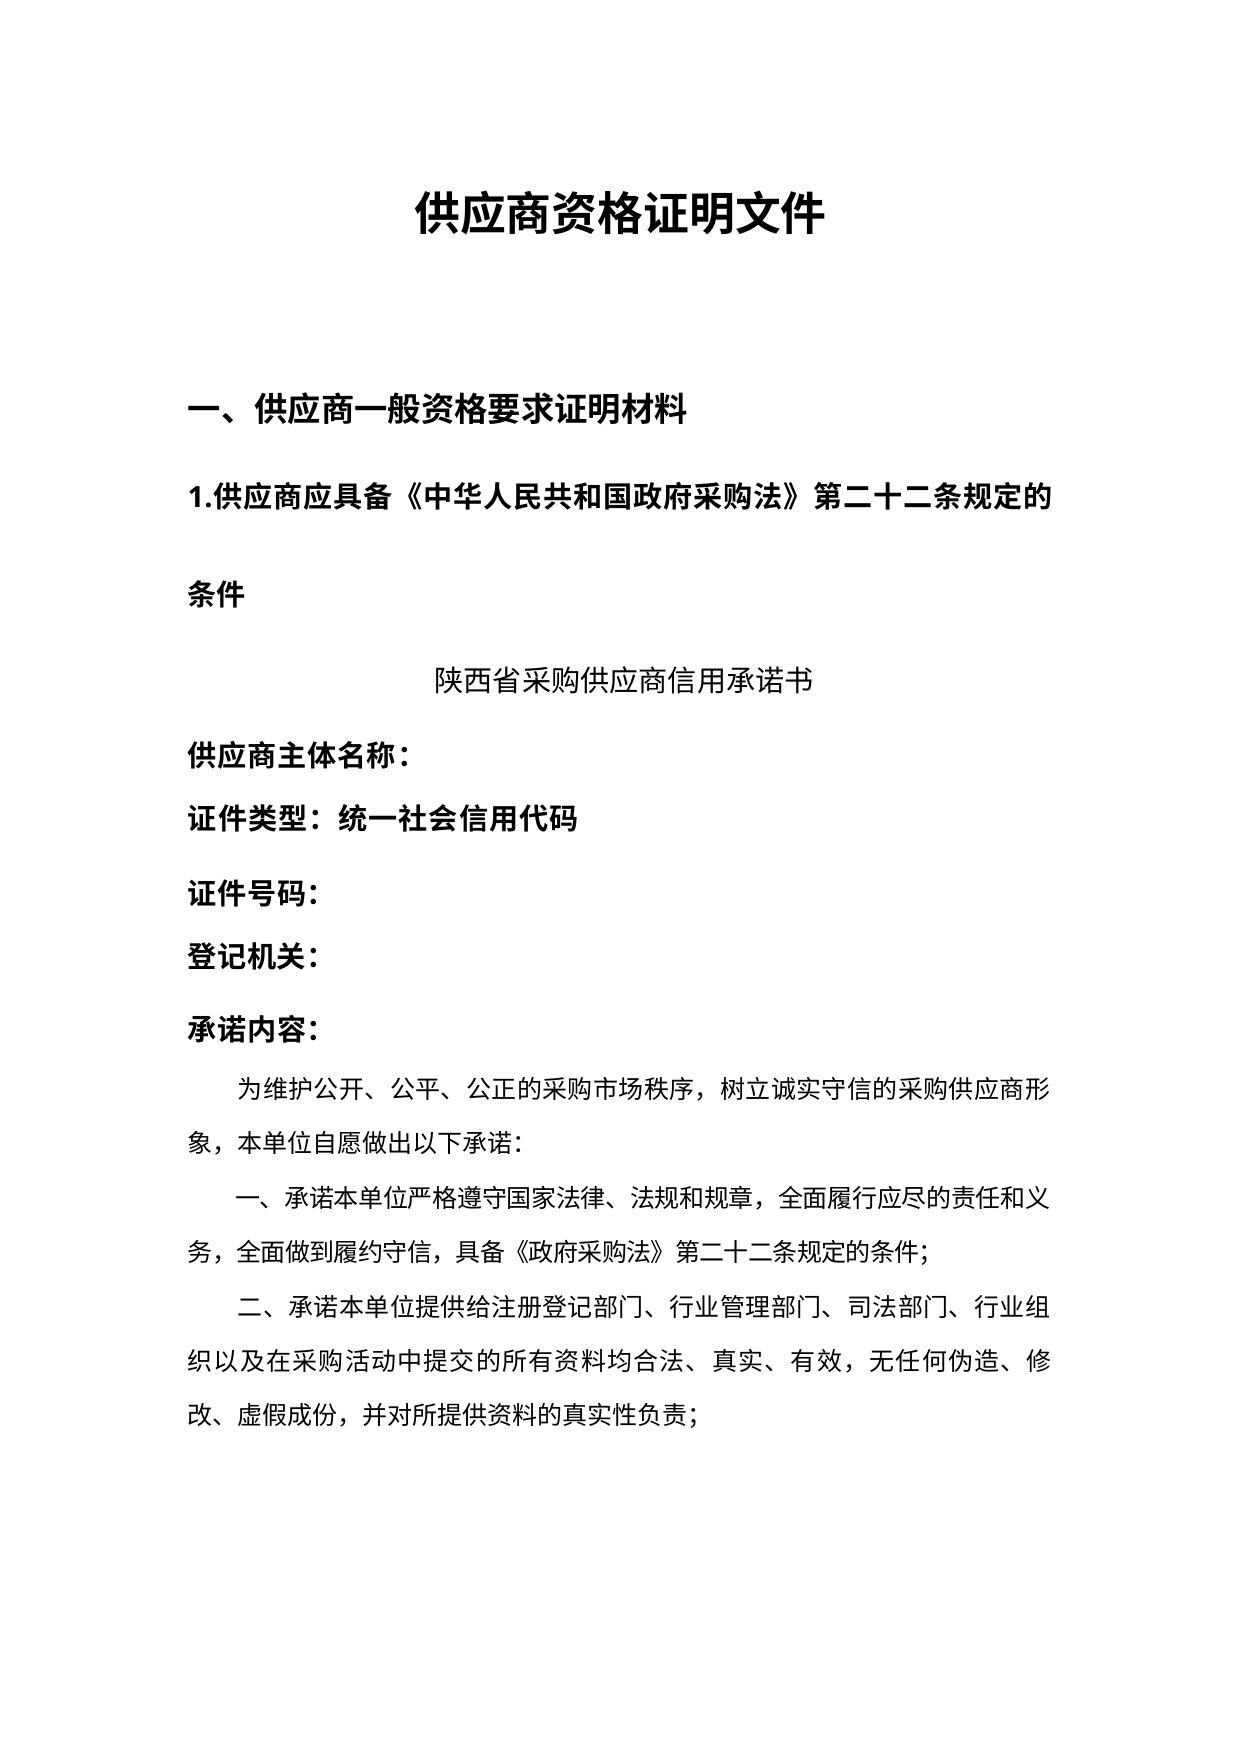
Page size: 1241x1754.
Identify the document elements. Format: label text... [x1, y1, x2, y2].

text 为维护公开、公平、公正的采购市场秩序，树立诚实守信的采购供应商形象，本单位自愿做出以下承诺： [187, 1069, 1053, 1160]
text 1.供应商应具备《中华人民共和国政府采购法》第二十二条规定的条件 [187, 464, 1053, 626]
text 一、供应商一般资格要求证明材料 [187, 375, 1053, 440]
text 供应商资格证明文件 [187, 162, 1053, 259]
text 证件类型：统一社会信用代码 [187, 796, 1053, 846]
text 证件号码： [187, 871, 1053, 913]
text 陕西省采购供应商信用承诺书 [187, 646, 1053, 711]
text 承诺内容： [187, 1006, 1053, 1048]
text 二、承诺本单位提供给注册登记部门、行业管理部门、司法部门、行业组织以及在采购活动中提交的所有资料均合法、真实、有效，无任何伪造、修改、虚假成份，并对所提供资料的真实性负责； [187, 1287, 1053, 1432]
text 登记机关： [187, 934, 1053, 982]
text 供应商主体名称： [187, 732, 1053, 774]
text 一、承诺本单位严格遵守国家法律、法规和规章，全面履行应尽的责任和义务，全面做到履约守信，具备《政府采购法》第二十二条规定的条件； [187, 1178, 1053, 1269]
